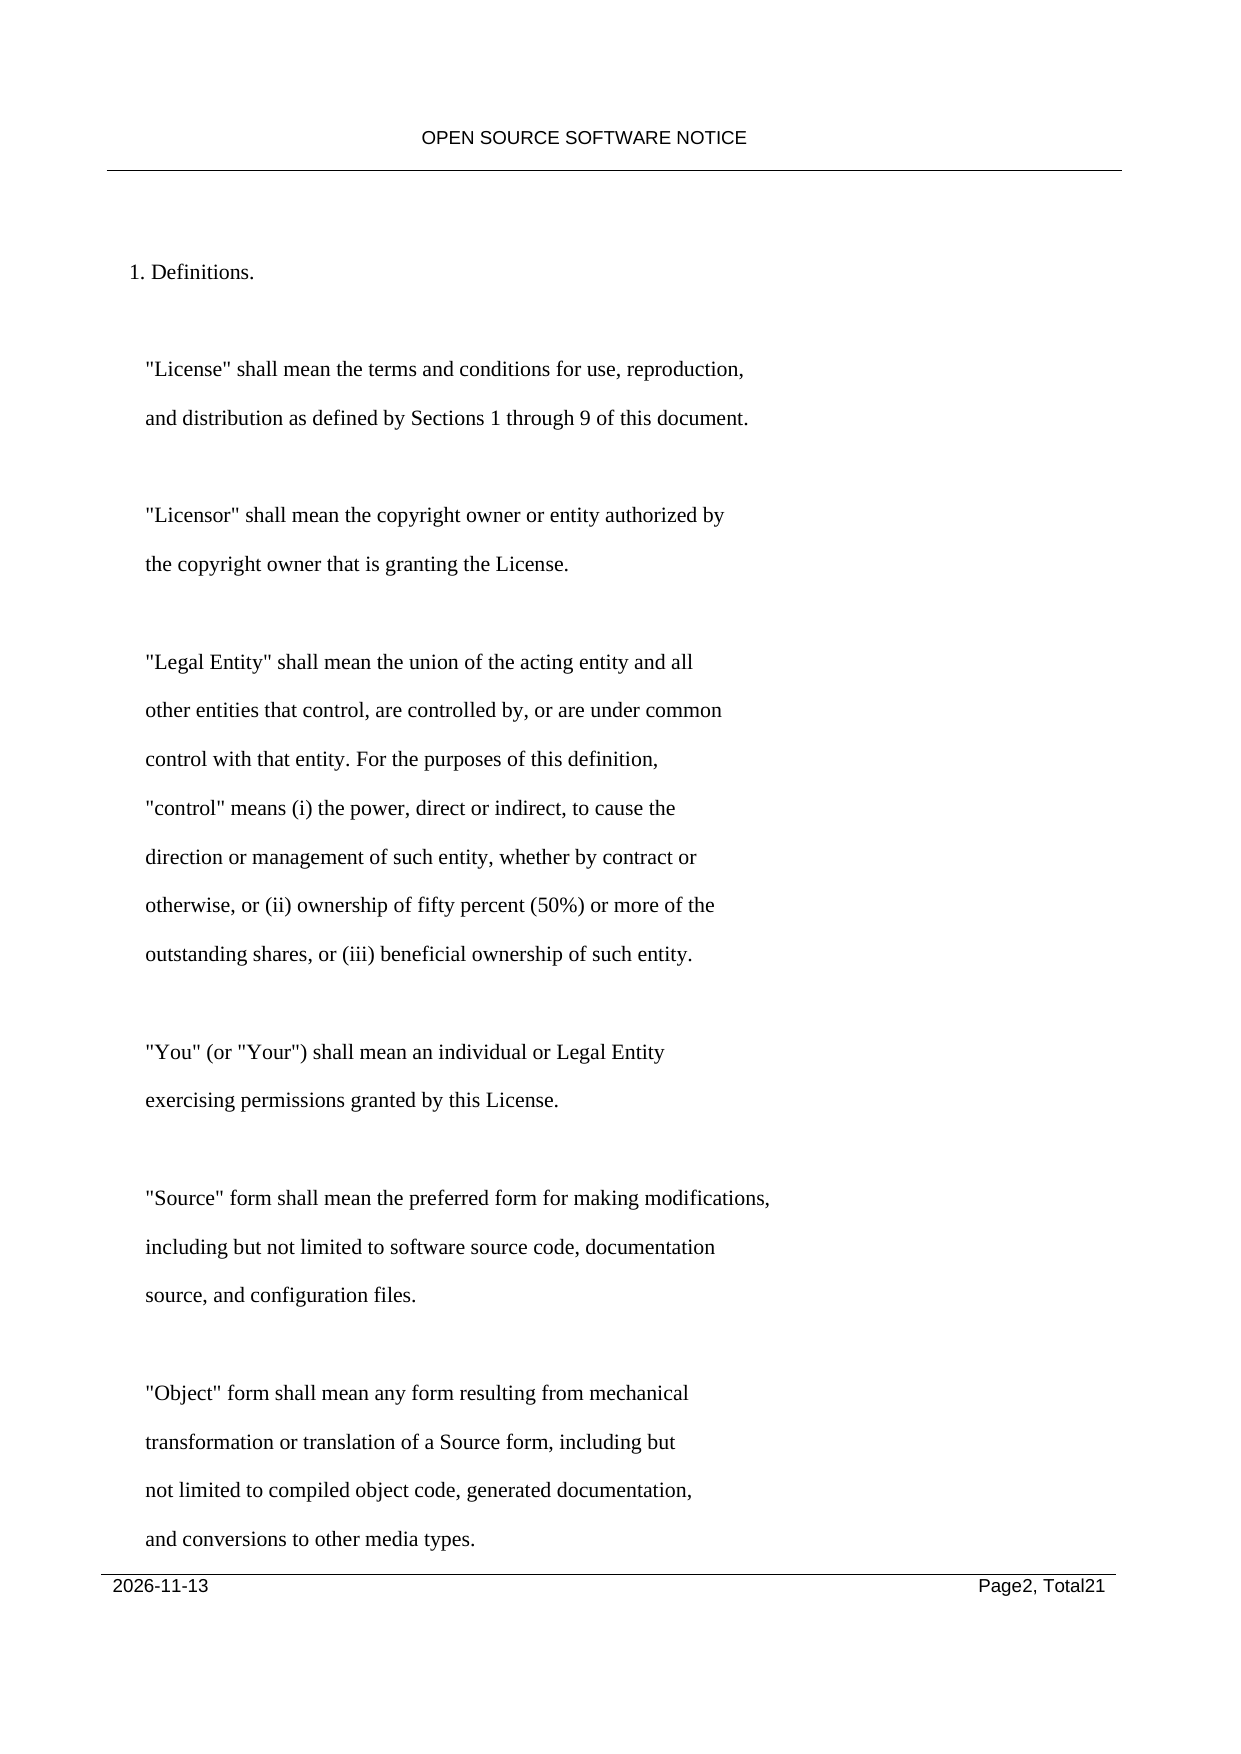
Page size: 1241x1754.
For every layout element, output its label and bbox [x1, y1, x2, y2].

text [112, 206, 1128, 1555]
